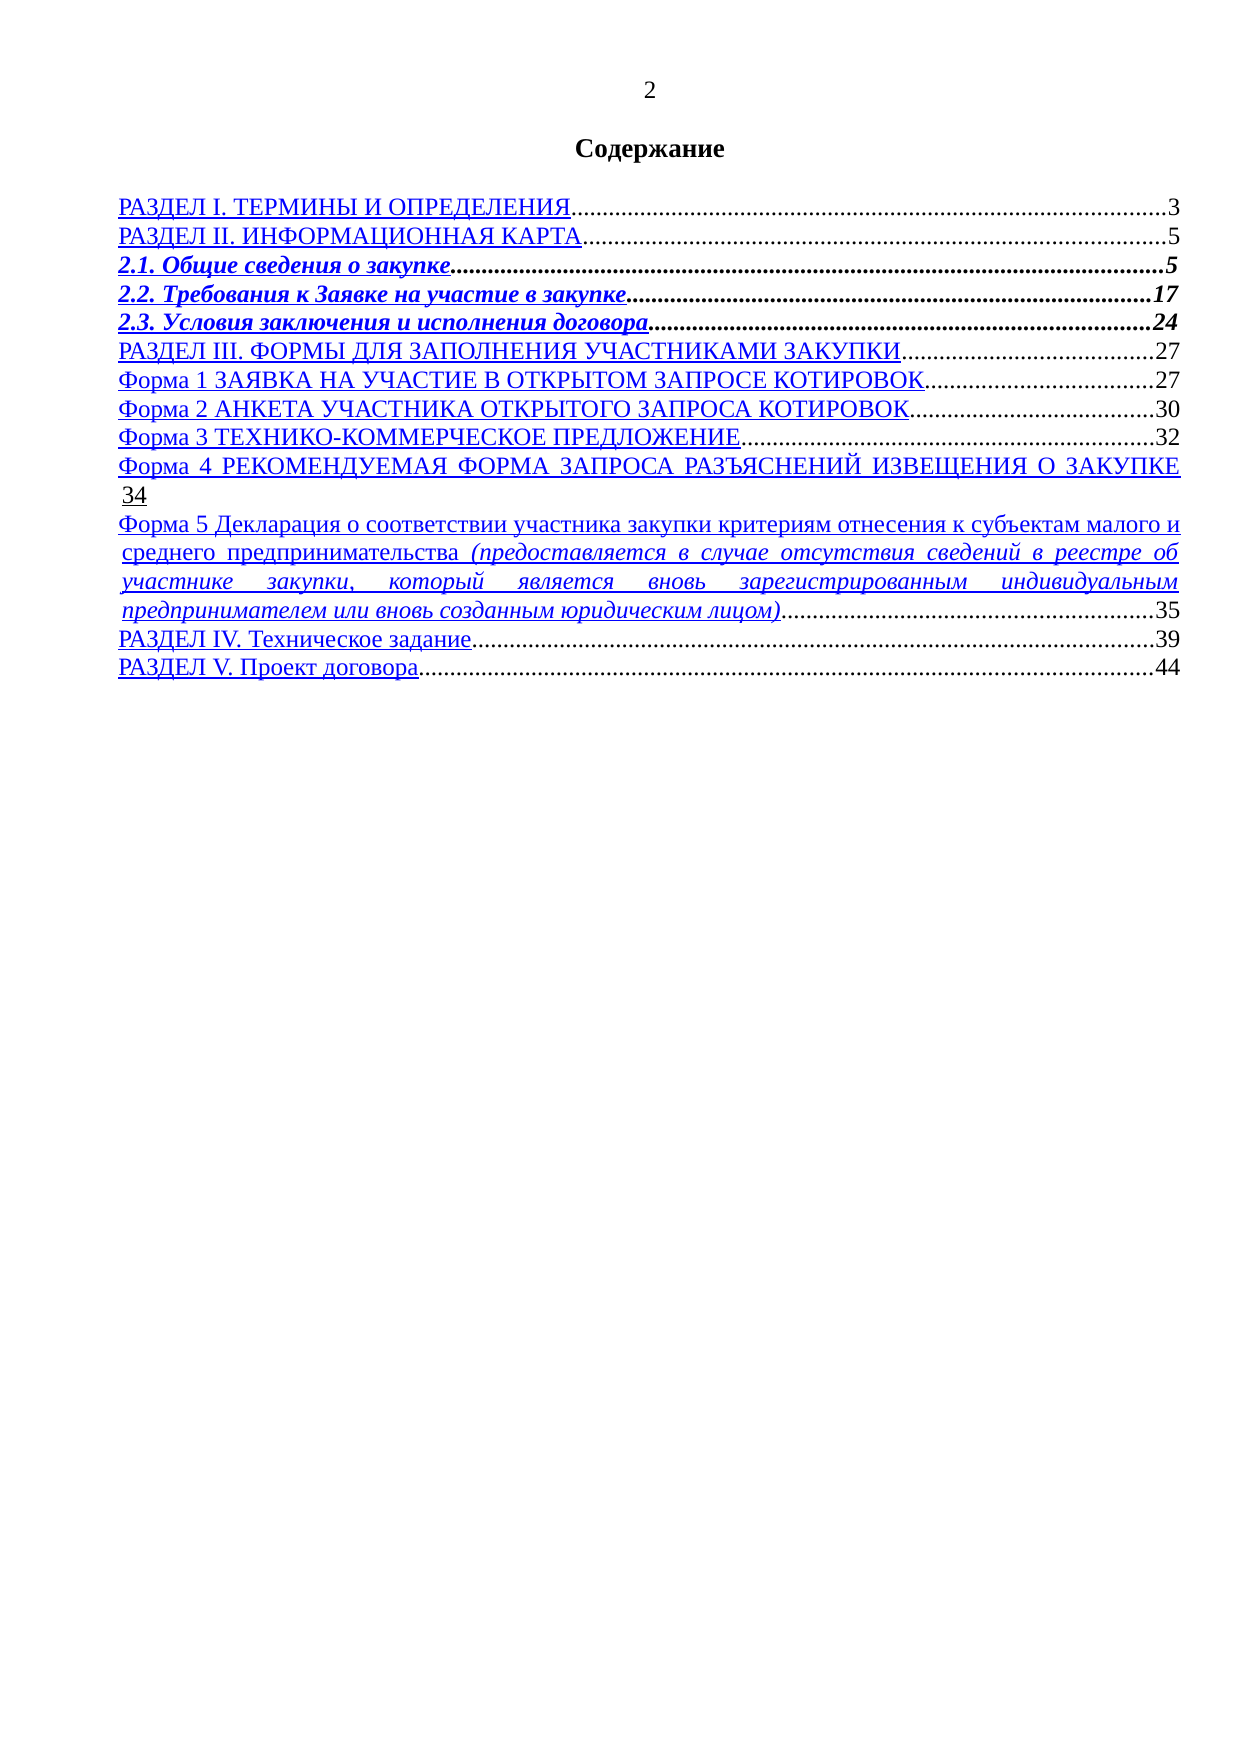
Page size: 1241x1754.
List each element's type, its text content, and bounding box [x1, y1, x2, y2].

text РАЗДЕЛ III. ФОРМЫ ДЛЯ ЗАПОЛНЕНИЯ УЧАСТНИКАМИ ЗАКУПКИ 27 [118, 336, 1181, 365]
text 2.2. Требования к Заявке на участие в закупке 17 [118, 279, 1181, 307]
text РАЗДЕЛ II. ИНФОРМАЦИОННАЯ КАРТА 5 [118, 221, 1181, 250]
text Форма 5 Декларация о соответствии участника закупки критериям отнесения к субъектам малого и среднего предпринимательства (предоставляется в случае отсутствия сведений в реестре об участнике закупки, который является вновь зарегистрированным индивидуальным предпринимателем или вновь созданным юридическим лицом) 35 [118, 509, 1181, 534]
text Содержание [118, 132, 1181, 164]
text 2.1. Общие сведения о закупке 5 [118, 250, 1181, 279]
text Форма 1 ЗАЯВКА НА УЧАСТИЕ В ОТКРЫТОМ ЗАПРОСЕ КОТИРОВОК 27 [118, 365, 1181, 394]
text Форма 4 РЕКОМЕНДУЕМАЯ ФОРМА ЗАПРОСА РАЗЪЯСНЕНИЙ ИЗВЕЩЕНИЯ О ЗАКУПКЕ 34 [118, 451, 1181, 476]
text Форма 3 ТЕХНИКО-КОММЕРЧЕСКОЕ ПРЕДЛОЖЕНИЕ 32 [118, 422, 1181, 451]
text РАЗДЕЛ I. ТЕРМИНЫ И ОПРЕДЕЛЕНИЯ 3 [118, 192, 1181, 221]
text Форма 4 РЕКОМЕНДУЕМАЯ ФОРМА ЗАПРОСА РАЗЪЯСНЕНИЙ ИЗВЕЩЕНИЯ О ЗАКУПКЕ 34 [118, 478, 1181, 509]
text Форма 2 АНКЕТА УЧАСТНИКА ОТКРЫТОГО ЗАПРОСА КОТИРОВОК 30 [118, 394, 1181, 422]
text 2.3. Условия заключения и исполнения договора 24 [118, 307, 1181, 336]
text РАЗДЕЛ IV. Техническое задание 39 [118, 624, 1181, 652]
text Форма 5 Декларация о соответствии участника закупки критериям отнесения к субъектам малого и среднего предпринимательства (предоставляется в случае отсутствия сведений в реестре об участнике закупки, который является вновь зарегистрированным индивидуальным предпринимателем или вновь созданным юридическим лицом) 35 [118, 535, 1181, 624]
text РАЗДЕЛ V. Проект договора 44 [118, 652, 1181, 681]
